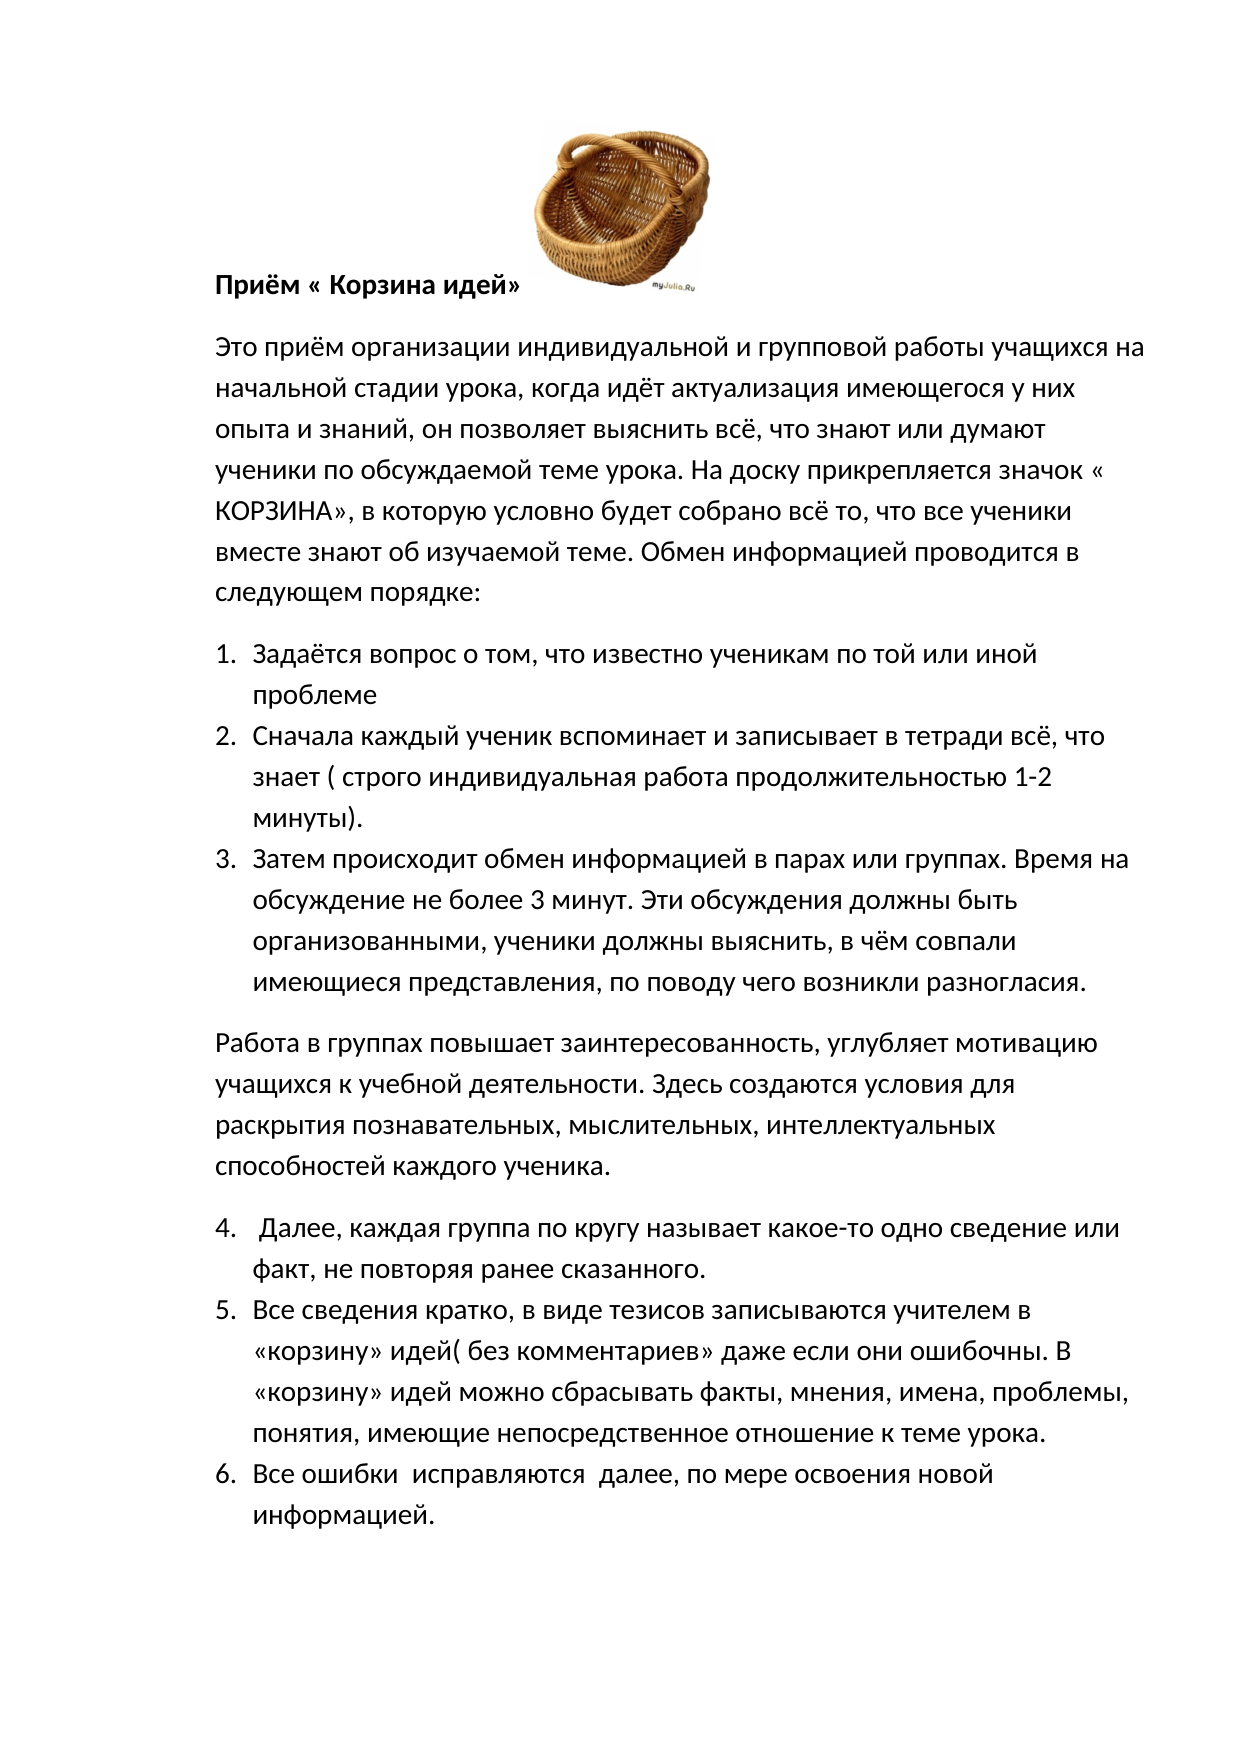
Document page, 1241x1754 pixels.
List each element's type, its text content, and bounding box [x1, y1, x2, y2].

picture [527, 119, 714, 295]
text Это приём организации индивидуальной и групповой работы учащихся на начальной стадии урока, когда идёт актуализация имеющегося у них опыта и знаний, он позволяет выяснить всё, что знают или думают ученики по обсуждаемой теме урока. На доску прикрепляется значок « КОРЗИНА», в которую условно будет собрано всё то, что все ученики вместе знают об изучаемой теме. Обмен информацией проводится в следующем порядке: [215, 328, 1152, 609]
list Все сведения кратко, в виде тезисов записываются учителем в «корзину» идей( без комментариев» даже если они ошибочны. В «корзину» идей можно сбрасывать факты, мнения, имена, проблемы, понятия, имеющие непосредственное отношение к теме урока. [215, 1291, 1152, 1449]
list Затем происходит обмен информацией в парах или группах. Время на обсуждение не более 3 минут. Эти обсуждения должны быть организованными, ученики должны выяснить, в чём совпали имеющиеся представления, по поводу чего возникли разногласия. [215, 840, 1152, 998]
list Сначала каждый ученик вспоминает и записывает в тетради всё, что знает ( строго индивидуальная работа продолжительностью 1-2 минуты). [215, 717, 1152, 835]
list Все ошибки исправляются далее, по мере освоения новой информацией. [215, 1455, 1152, 1531]
list Задаётся вопрос о том, что известно ученикам по той или иной проблеме [215, 635, 1152, 712]
text Работа в группах повышает заинтересованность, углубляет мотивацию учащихся к учебной деятельности. Здесь создаются условия для раскрытия познавательных, мыслительных, интеллектуальных способностей каждого ученика. [215, 1024, 1152, 1183]
list Далее, каждая группа по кругу называет какое-то одно сведение или факт, не повторяя ранее сказанного. [215, 1209, 1152, 1286]
text Приём « Корзина идей» [215, 118, 1152, 302]
